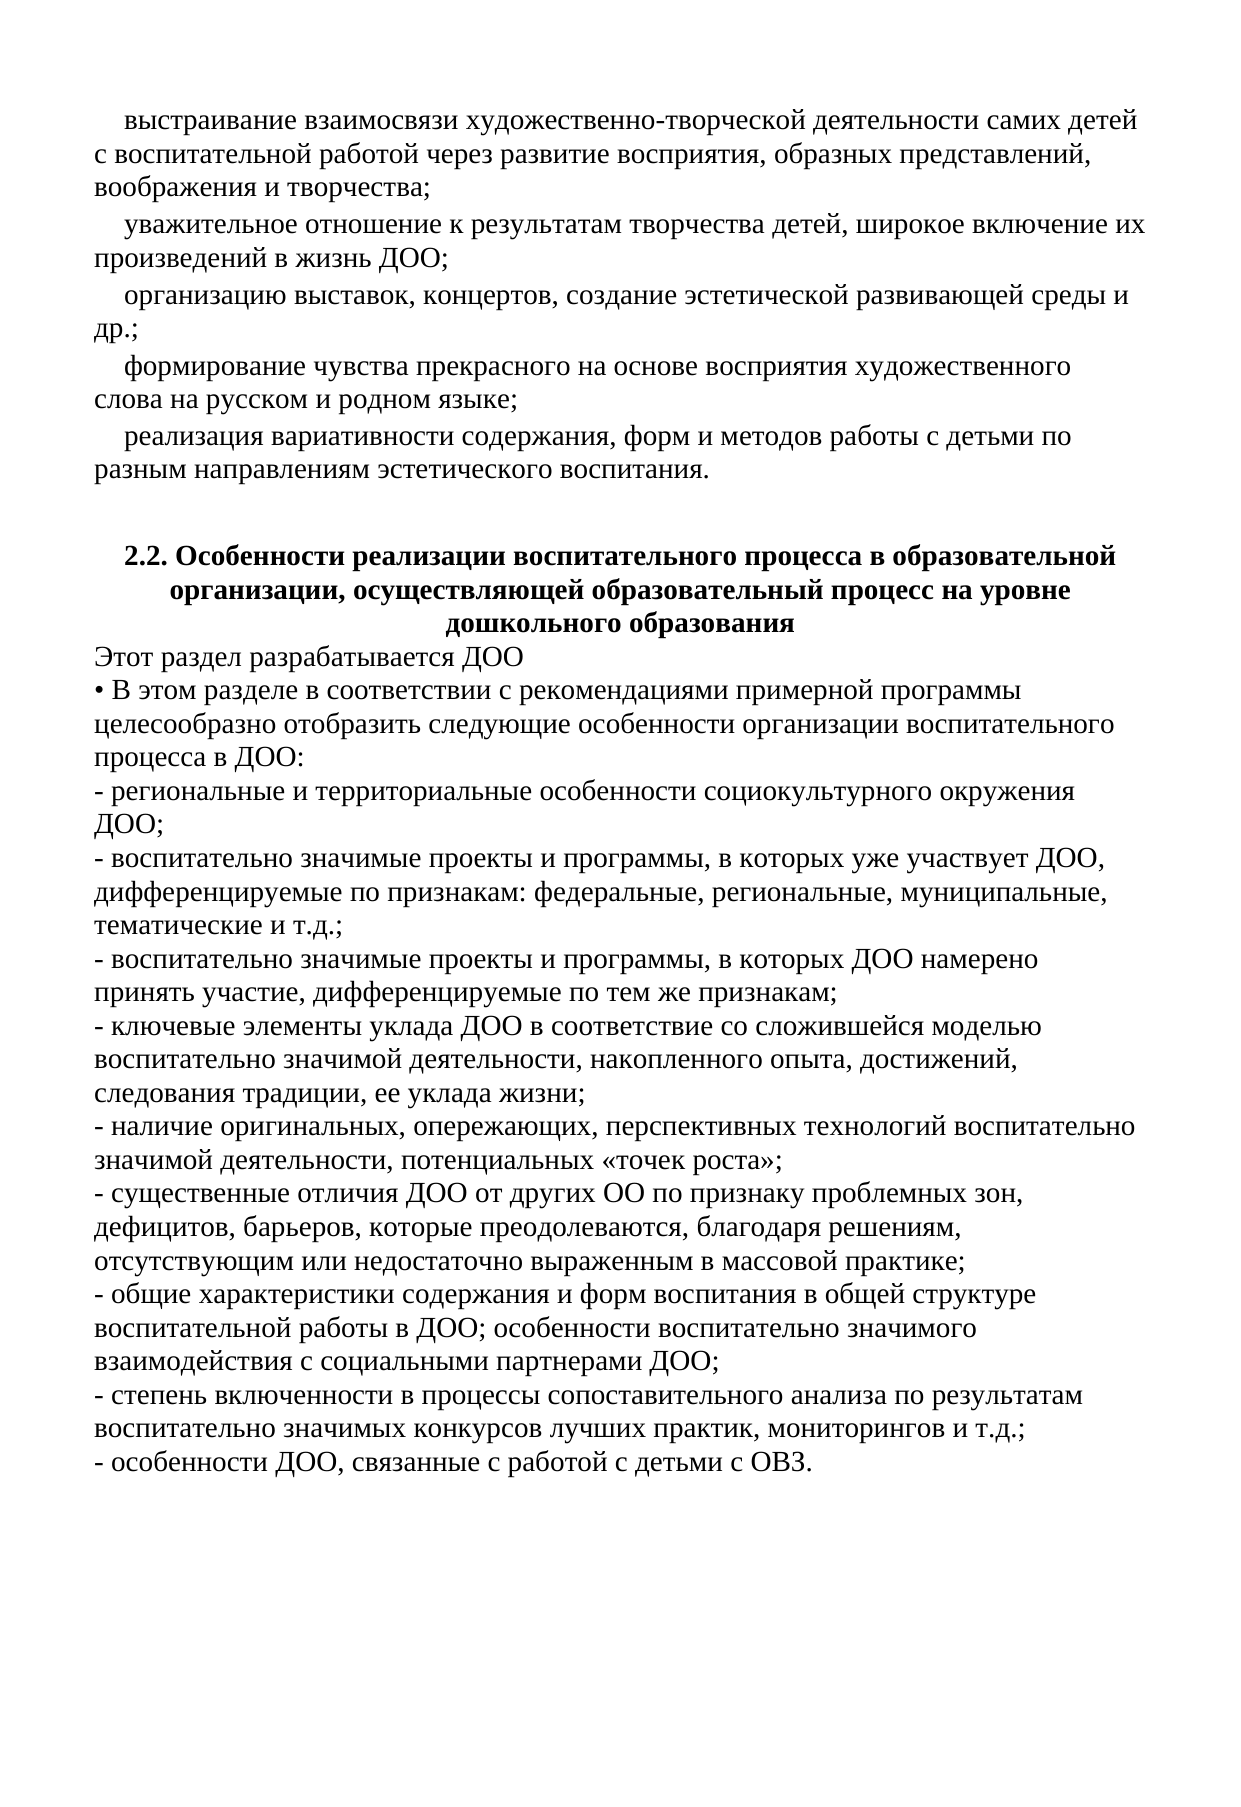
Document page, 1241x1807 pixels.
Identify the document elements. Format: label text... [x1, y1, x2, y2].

text - существенные отличия ДОО от других ОО по признаку проблемных зон, дефицитов, барьеров, которые преодолеваются, благодаря решениям, отсутствующим или недостаточно выраженным в массовой практике; [94, 1176, 1146, 1276]
text  выстраивание взаимосвязи художественно-творческой деятельности самих детей с воспитательной работой через развитие восприятия, образных представлений, воображения и творчества; [94, 102, 1146, 203]
text - ключевые элементы уклада ДОО в соответствие со сложившейся моделью [94, 1008, 1146, 1041]
text значимой деятельности, потенциальных «точек роста»; [94, 1142, 1146, 1176]
text воспитательно значимых конкурсов лучших практик, мониторингов и т.д.; [94, 1410, 1146, 1444]
text - степень включенности в процессы сопоставительного анализа по результатам [94, 1377, 1146, 1410]
text  формирование чувства прекрасного на основе восприятия художественного слова на русском и родном языке; [94, 348, 1146, 415]
text - региональные и территориальные особенности социокультурного окружения ДОО; [94, 773, 1146, 840]
text - воспитательно значимые проекты и программы, в которых ДОО намерено принять участие, дифференцируемые по тем же признакам; [94, 941, 1146, 1008]
text - особенности ДОО, связанные с работой с детьми с ОВЗ. [94, 1444, 1146, 1477]
text • В этом разделе в соответствии с рекомендациями примерной программы целесообразно отобразить следующие особенности организации воспитательного процесса в ДОО: [94, 672, 1146, 773]
text дифференцируемые по признакам: федеральные, региональные, муниципальные, [94, 874, 1146, 907]
text воспитательной работы в ДОО; особенности воспитательно значимого [94, 1310, 1146, 1343]
text  организацию выставок, концертов, создание эстетической развивающей среды и др.; [94, 277, 1146, 344]
text взаимодействия с социальными партнерами ДОО; [94, 1343, 1146, 1377]
text воспитательно значимой деятельности, накопленного опыта, достижений, следования традиции, ее уклада жизни; [94, 1041, 1146, 1108]
text  уважительное отношение к результатам творчества детей, широкое включение их произведений в жизнь ДОО; [94, 207, 1146, 274]
text - общие характеристики содержания и форм воспитания в общей структуре [94, 1276, 1146, 1310]
text тематические и т.д.; [94, 907, 1146, 941]
text - воспитательно значимые проекты и программы, в которых уже участвует ДОО, [94, 840, 1146, 874]
text - наличие оригинальных, опережающих, перспективных технологий воспитательно [94, 1108, 1146, 1142]
text Этот раздел разрабатывается ДОО [94, 639, 1146, 672]
text  реализация вариативности содержания, форм и методов работы с детьми по разным направлениям эстетического воспитания. [94, 418, 1146, 485]
text 2.2. Особенности реализации воспитательного процесса в образовательной организации, осуществляющей образовательный процесс на уровне дошкольного образования [94, 538, 1146, 639]
